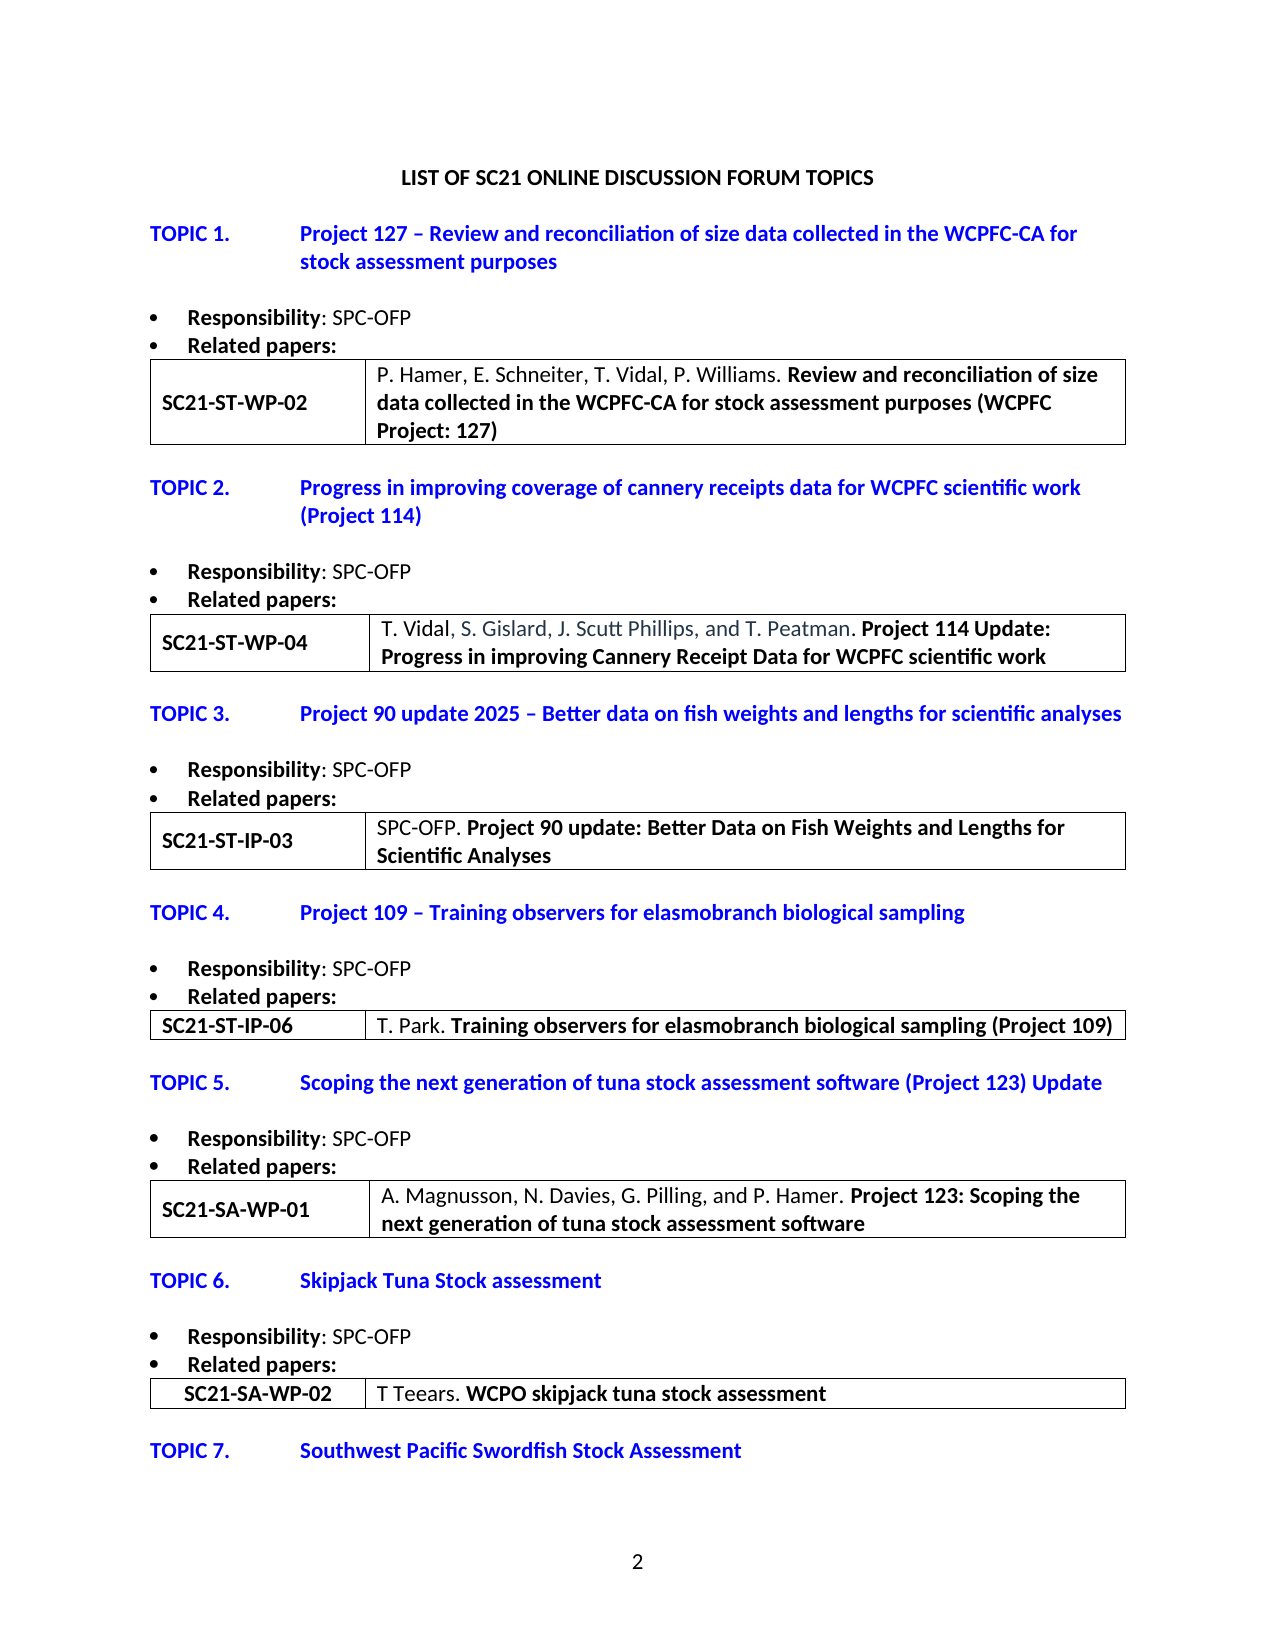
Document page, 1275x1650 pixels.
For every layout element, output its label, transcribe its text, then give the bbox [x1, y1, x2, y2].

list Related papers: [150, 1152, 1125, 1180]
table_header A. Magnusson, N. Davies, G. Pilling, and P. Hamer. Project 123: Scoping the next generation of tuna stock assessment software [370, 1181, 1125, 1237]
table_header T. Park. Training observers for elasmobranch biological sampling (Project 109) [366, 1011, 1125, 1039]
list Related papers: [150, 331, 1125, 359]
table_header SC21-ST-WP-04 [151, 615, 369, 671]
subtitle Scoping the next generation of tuna stock assessment software (Project 123) Update [150, 1068, 1125, 1096]
list Responsibility: SPC-OFP [150, 303, 1125, 331]
subtitle Southwest Pacific Swordfish Stock Assessment [150, 1436, 1125, 1464]
list Responsibility: SPC-OFP [150, 1322, 1125, 1350]
table_header SC21-ST-WP-02 [151, 360, 365, 444]
table_header T Teears. WCPO skipjack tuna stock assessment [366, 1379, 1125, 1407]
subtitle Skipjack Tuna Stock assessment [150, 1266, 1125, 1294]
list Responsibility: SPC-OFP [150, 954, 1125, 982]
table_header SC21-SA-WP-02 [151, 1379, 365, 1407]
table_header SC21-ST-IP-06 [151, 1011, 365, 1039]
table_header SPC-OFP. Project 90 update: Better Data on Fish Weights and Lengths for Scientific Analyses [366, 813, 1125, 869]
subtitle Project 127 – Review and reconciliation of size data collected in the WCPFC-CA for stock assessment purposes [150, 219, 1125, 275]
list Related papers: [150, 585, 1125, 613]
subtitle Project 109 – Training observers for elasmobranch biological sampling [150, 898, 1125, 926]
list Responsibility: SPC-OFP [150, 1124, 1125, 1152]
list Related papers: [150, 784, 1125, 812]
table_header SC21-SA-WP-01 [151, 1181, 369, 1237]
subtitle Project 90 update 2025 – Better data on fish weights and lengths for scientific analyses [150, 699, 1125, 728]
table_header P. Hamer, E. Schneiter, T. Vidal, P. Williams. Review and reconciliation of size data collected in the WCPFC-CA for stock assessment purposes (WCPFC Project: 127) [366, 360, 1125, 444]
list Responsibility: SPC-OFP [150, 756, 1125, 784]
list Related papers: [150, 1350, 1125, 1378]
list Related papers: [150, 982, 1125, 1010]
text LIST OF SC21 ONLINE DISCUSSION FORUM TOPICS [150, 163, 1125, 191]
list Responsibility: SPC-OFP [150, 557, 1125, 585]
subtitle Progress in improving coverage of cannery receipts data for WCPFC scientific work (Project 114) [150, 473, 1125, 529]
table_header T. Vidal, S. Gislard, J. Scutt Phillips, and T. Peatman. Project 114 Update: Progress in improving Cannery Receipt Data for WCPFC scientific work [370, 615, 1125, 671]
table_header SC21-ST-IP-03 [151, 813, 365, 869]
